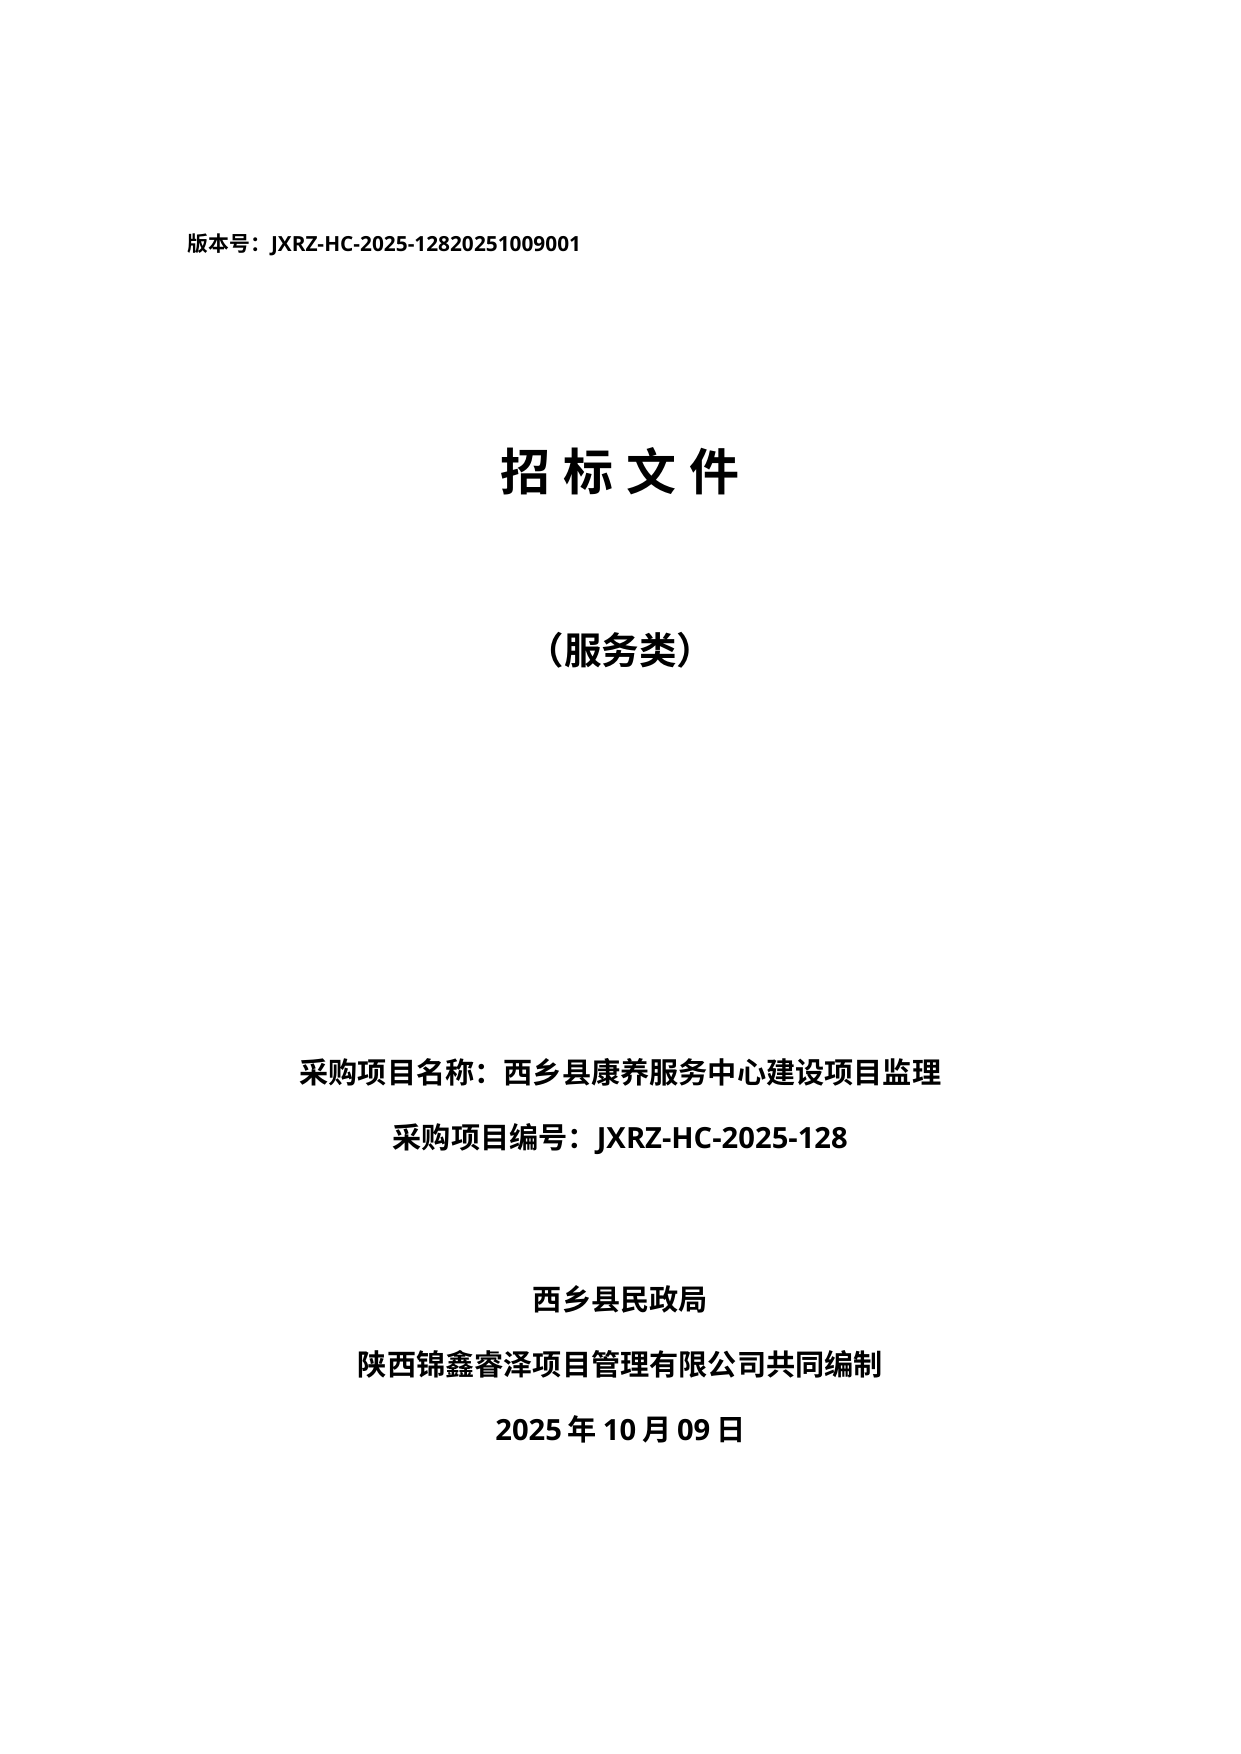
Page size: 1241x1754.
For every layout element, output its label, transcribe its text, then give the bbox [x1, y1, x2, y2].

text 西乡县民政局 [187, 1267, 1053, 1332]
text 采购项目编号：JXRZ-HC-2025-128 [187, 1104, 1053, 1267]
text 招 标 文 件 [187, 422, 1053, 617]
text 陕西锦鑫睿泽项目管理有限公司共同编制 [187, 1332, 1053, 1397]
text 2025年10月09日 [187, 1397, 1053, 1462]
text 采购项目名称：西乡县康养服务中心建设项目监理 [187, 1039, 1053, 1104]
text （服务类） [187, 617, 1053, 1039]
text 版本号：JXRZ-HC-2025-12820251009001 [187, 227, 1053, 422]
